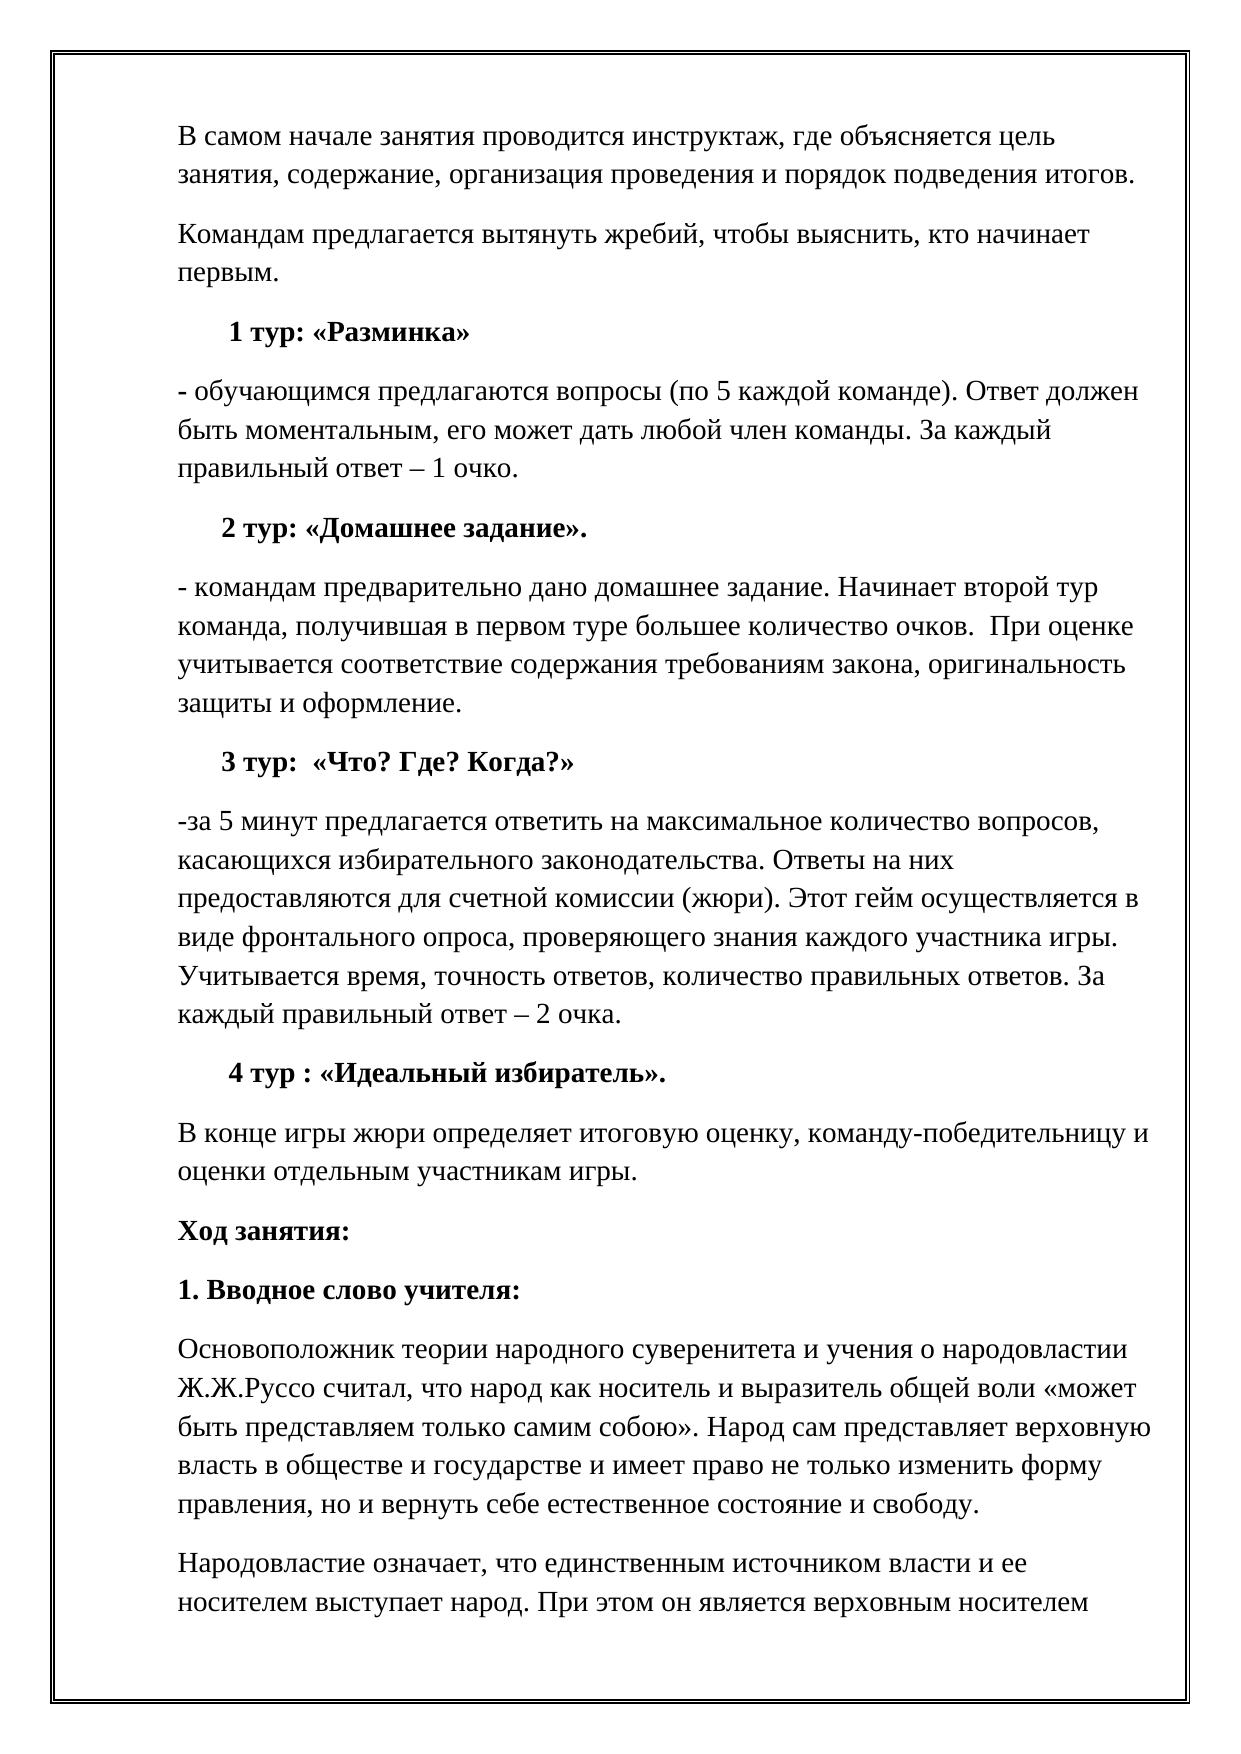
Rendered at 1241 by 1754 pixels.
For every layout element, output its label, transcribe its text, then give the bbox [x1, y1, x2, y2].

text 4 тур : «Идеальный избиратель». [177, 1056, 1152, 1089]
text 1 тур: «Разминка» [177, 314, 1152, 347]
text Командам предлагается вытянуть жребий, чтобы выяснить, кто начинает первым. [177, 216, 1152, 288]
text 1. Вводное слово учителя: [177, 1272, 1152, 1306]
text - обучающимся предлагаются вопросы (по 5 каждой команде). Ответ должен быть моментальным, его может дать любой член команды. За каждый правильный ответ – 1 очко. [177, 373, 1152, 484]
text 2 тур: «Домашнее задание». [177, 510, 1152, 543]
text -за 5 минут предлагается ответить на максимальное количество вопросов, касающихся избирательного законодательства. Ответы на них предоставляются для счетной комиссии (жюри). Этот гейм осуществляется в виде фронтального опроса, проверяющего знания каждого участника игры. Учитывается время, точность ответов, количество правильных ответов. За каждый правильный ответ – 2 очка. [177, 803, 1152, 1030]
text Ход занятия: [177, 1213, 1152, 1246]
text В самом начале занятия проводится инструктаж, где объясняется цель занятия, содержание, организация проведения и порядок подведения итогов. [177, 118, 1152, 190]
text 3 тур: «Что? Где? Когда?» [177, 744, 1152, 778]
text Основоположник теории народного суверенитета и учения о народовластии Ж.Ж.Руссо считал, что народ как носитель и выразитель общей воли «может быть представляем только самим собою». Народ сам представляет верховную власть в обществе и государстве и имеет право не только изменить форму правления, но и вернуть себе естественное состояние и свободу. [177, 1332, 1152, 1519]
text - командам предварительно дано домашнее задание. Начинает второй тур команда, получившая в первом туре большее количество очков. При оценке учитывается соответствие содержания требованиям закона, оригинальность защиты и оформление. [177, 569, 1152, 718]
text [177, 1545, 1152, 1617]
text В конце игры жюри определяет итоговую оценку, команду-победительницу и оценки отдельным участникам игры. [177, 1115, 1152, 1187]
